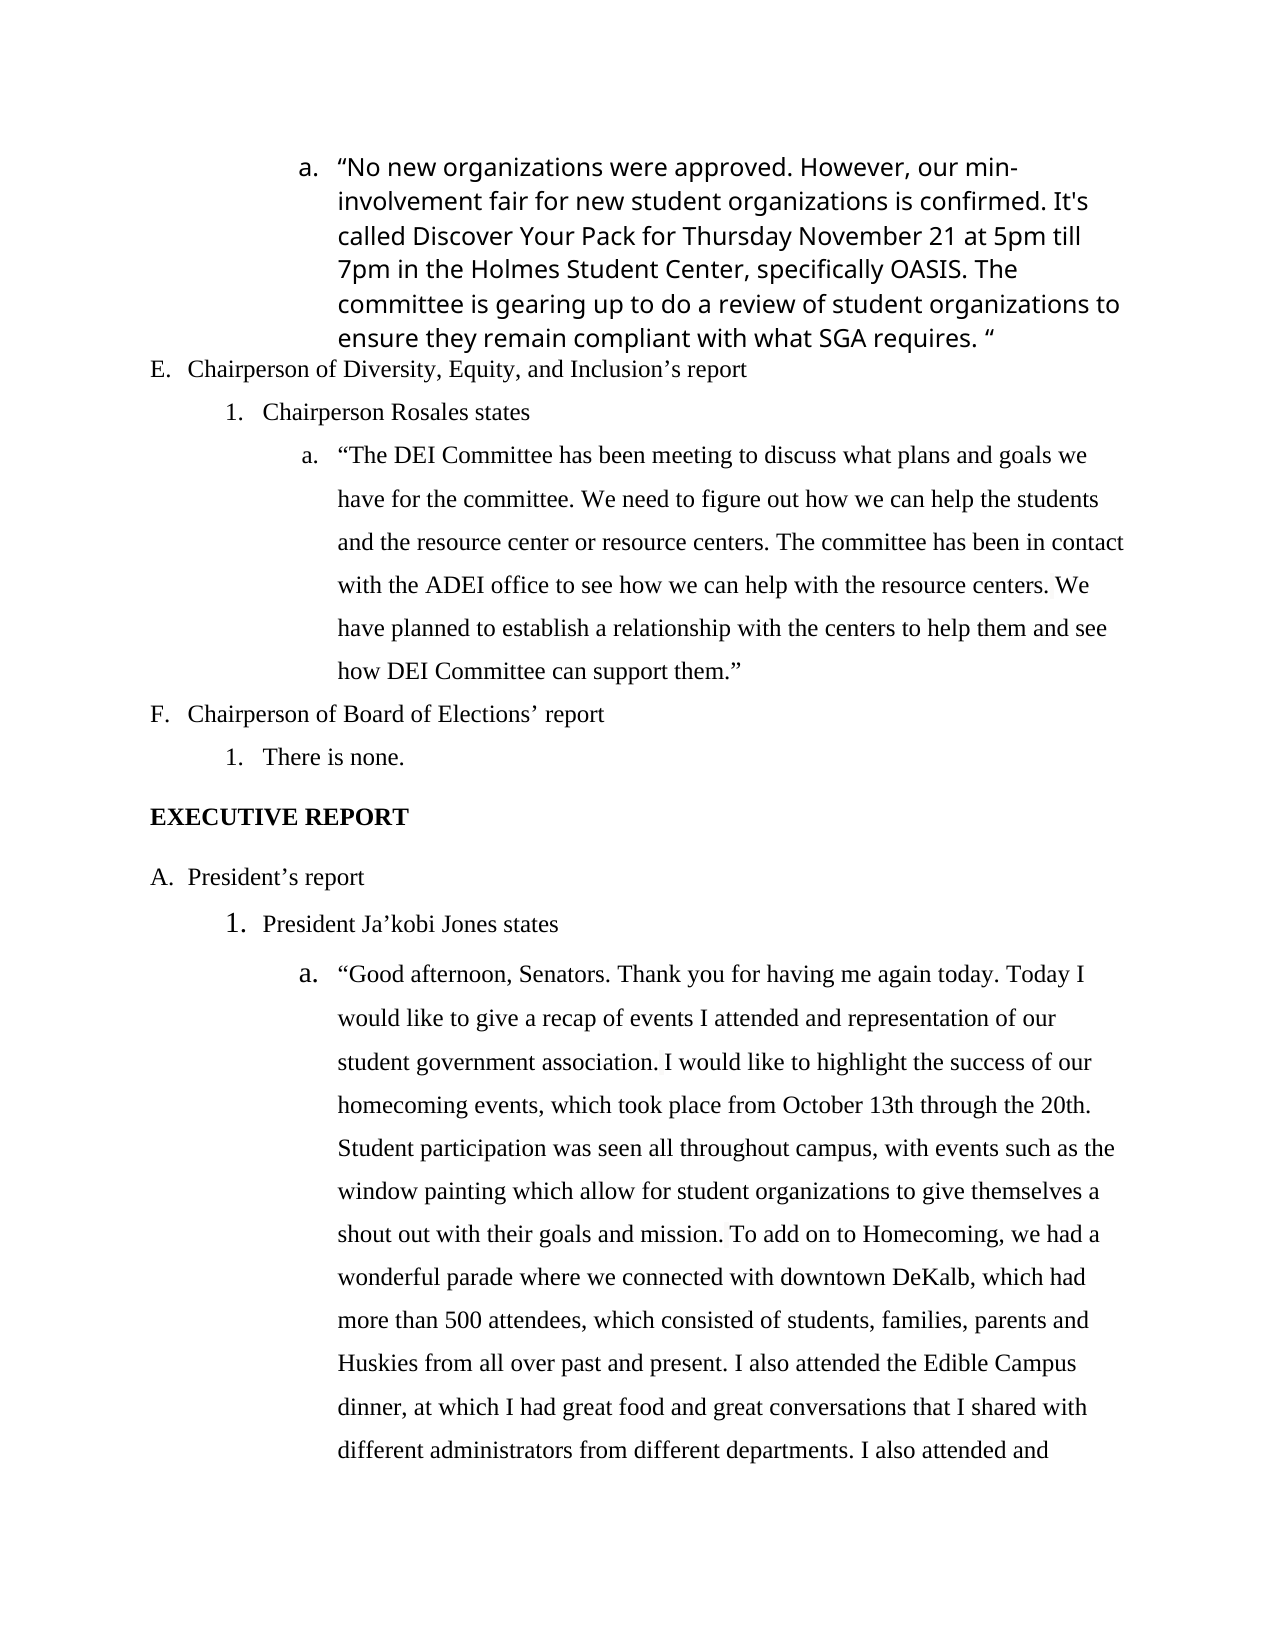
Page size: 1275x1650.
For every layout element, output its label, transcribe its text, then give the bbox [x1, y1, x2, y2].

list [319, 956, 1125, 1463]
text EXECUTIVE REPORT [150, 802, 1125, 831]
list Chairperson Rosales states [225, 397, 1125, 426]
list President Ja’kobi Jones states [225, 905, 1125, 939]
list There is none. [225, 742, 1125, 771]
list “No new organizations were approved. However, our min-involvement fair for new student organizations is confirmed. It's called Discover Your Pack for Thursday November 21 at 5pm till 7pm in the Holmes Student Center, specifically OASIS. The committee is gearing up to do a review of student organizations to ensure they remain compliant with what SGA requires. “ [319, 150, 1125, 354]
list Chairperson of Diversity, Equity, and Inclusion’s report [150, 354, 1125, 383]
list President’s report [150, 862, 1125, 891]
list Chairperson of Board of Elections’ report [150, 699, 1125, 728]
list “The DEI Committee has been meeting to discuss what plans and goals we have for the committee. We need to figure out how we can help the students and the resource center or resource centers. The committee has been in contact with the ADEI office to see how we can help with the resource centers. We have planned to establish a relationship with the centers to help them and see how DEI Committee can support them.” [319, 441, 1125, 685]
